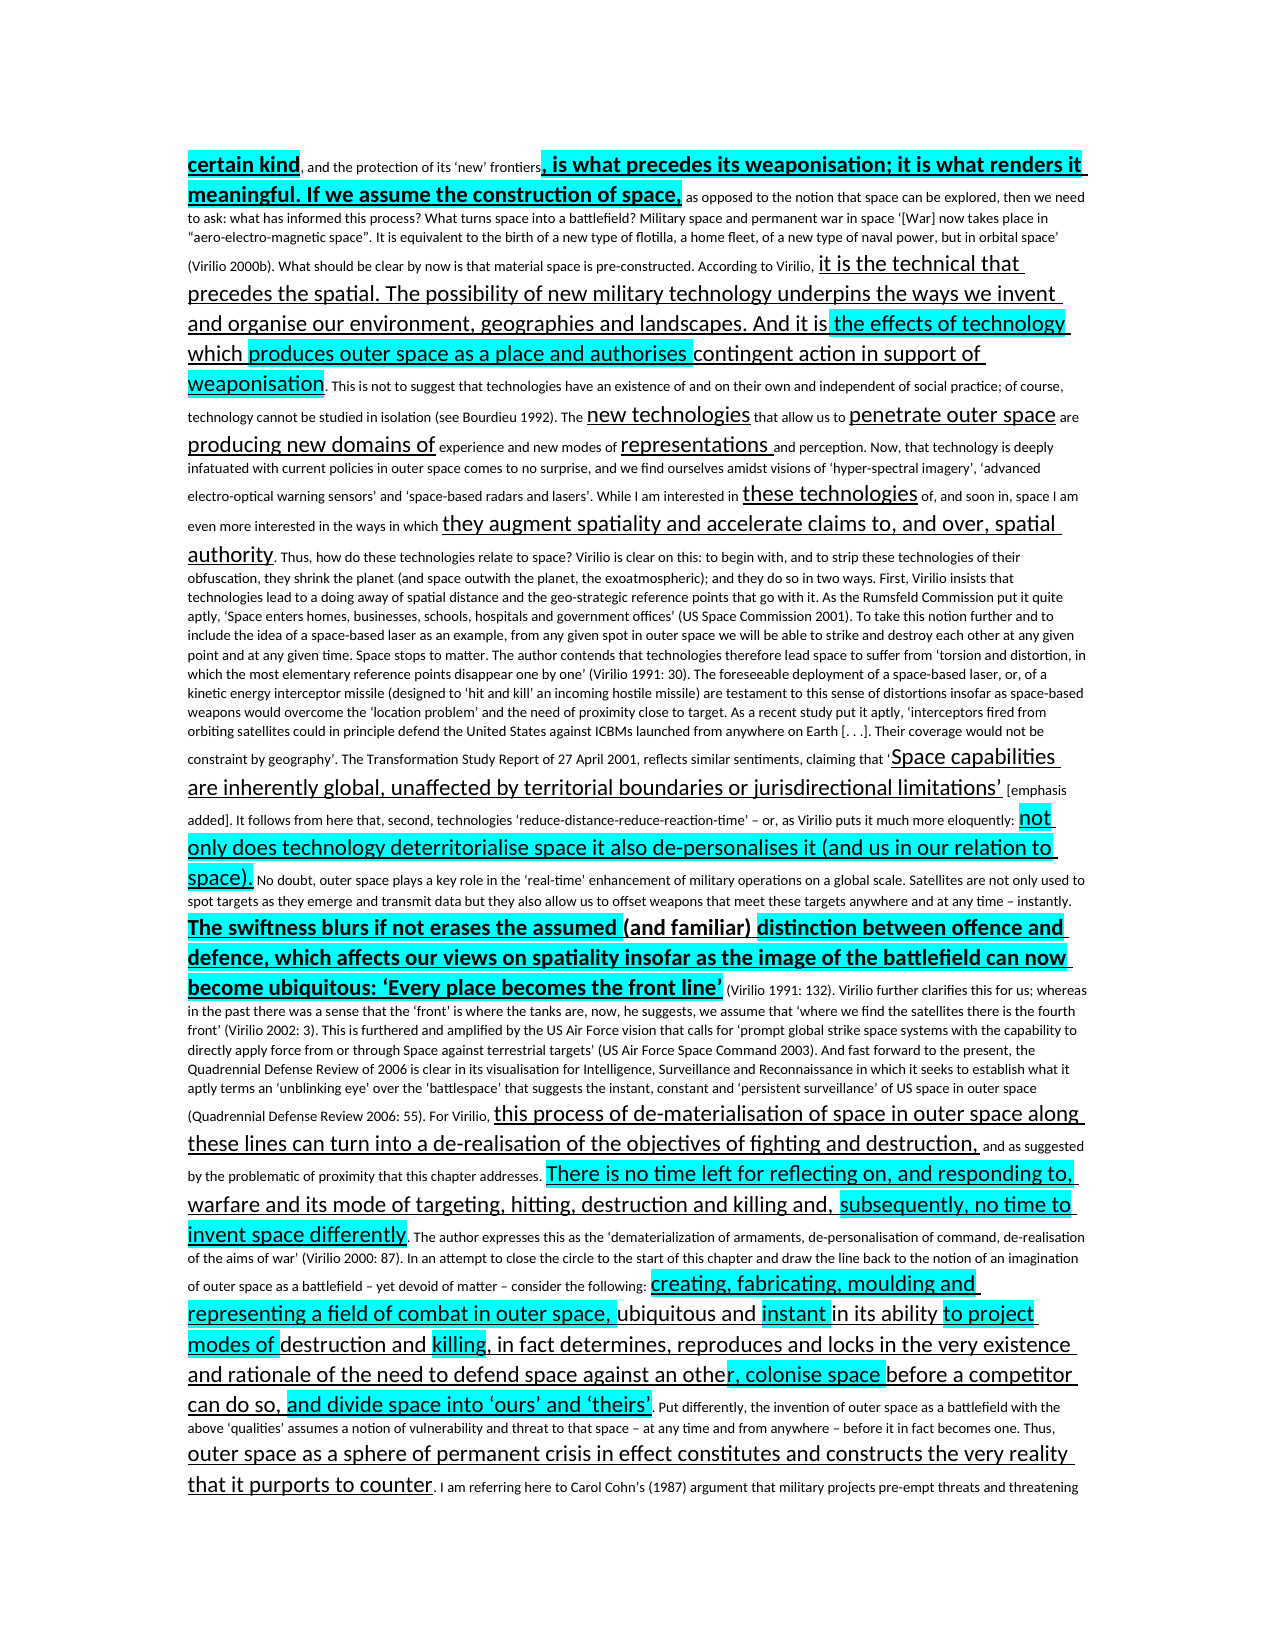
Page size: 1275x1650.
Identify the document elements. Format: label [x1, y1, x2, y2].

text [187, 150, 1087, 1498]
